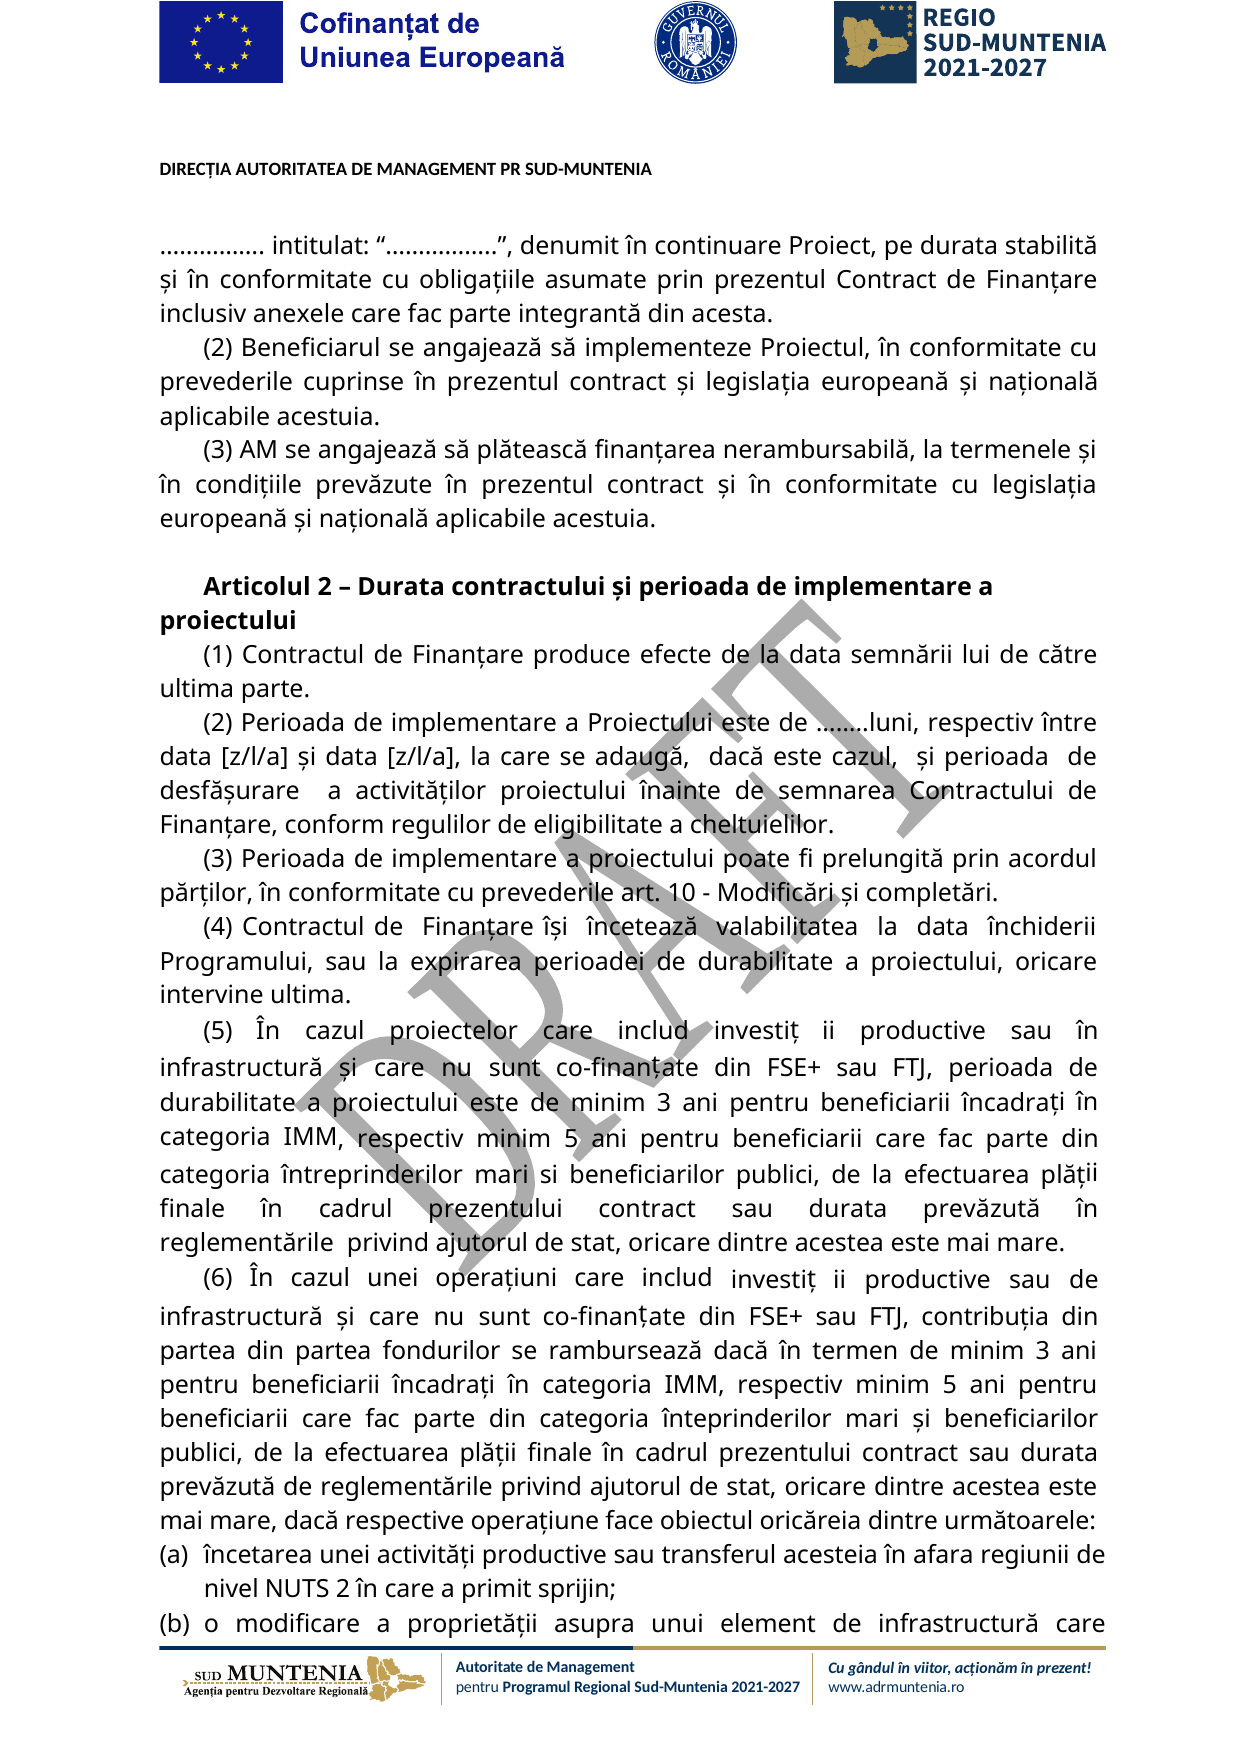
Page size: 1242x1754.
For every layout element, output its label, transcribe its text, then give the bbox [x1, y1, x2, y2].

text (5) În cazul proiectelor care includ investiț ii productive sau în infrastructură și care nu sunt co-finanțate din FSE+ sau FTJ, perioada de durabilitate a proiectului este de minim 3 ani pentru beneficiarii încadrați în categoria IMM, respectiv minim 5 ani pentru beneficiarii care fac parte din categoria întreprinderilor mari si beneficiarilor publici, de la efectuarea plății finale în cadrul prezentului contract sau durata prevăzută în reglementările privind ajutorul de stat, oricare dintre acestea este mai mare. [159, 1011, 1098, 1259]
text (3) Perioada de implementare a proiectului poate fi prelungită prin acordul părților, în conformitate cu prevederile art. 10 - Modificări și completări. [159, 841, 1098, 909]
table_header (a) [159, 1537, 204, 1605]
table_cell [204, 1605, 1106, 1639]
text (3) AM se angajează să plătească finanțarea nerambursabilă, la termenele și în condițiile prevăzute în prezentul contract și în conformitate cu legislația europeană și naţională aplicabile acestuia. [159, 432, 1098, 534]
text (2) Beneficiarul se angajează să implementeze Proiectul, în conformitate cu prevederile cuprinse în prezentul contract și legislaţia europeană şi naţională aplicabile acestuia. [159, 330, 1098, 432]
table_header încetarea unei activități productive sau transferul acesteia în afara regiunii de nivel NUTS 2 în care a primit sprijin; [204, 1537, 1106, 1605]
text (4) Contractul de Finanțare își încetează valabilitatea la data închiderii Programului, sau la expirarea perioadei de durabilitate a proiectului, oricare intervine ultima. [159, 909, 1098, 1011]
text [159, 228, 1098, 330]
text (2) Perioada de implementare a Proiectului este de ……..luni, respectiv între data [z/l/a] și data [z/l/a], la care se adaugă, dacă este cazul, și perioada de desfășurare a activităților proiectului înainte de semnarea Contractului de Finanțare, conform regulilor de eligibilitate a cheltuielilor. [159, 705, 1098, 841]
text Articolul 2 – Durata contractului şi perioada de implementare a proiectului [159, 568, 1106, 637]
table_cell (b) [159, 1605, 204, 1639]
text (1) Contractul de Finanțare produce efecte de la data semnării lui de către ultima parte. [159, 637, 1098, 705]
text (6) În cazul unei operațiuni care includ investiț ii productive sau de infrastructură și care nu sunt co-finanțate din FSE+ sau FTJ, contribuția din partea din partea fondurilor se rambursează dacă în termen de minim 3 ani pentru beneficiarii încadrați în categoria IMM, respectiv minim 5 ani pentru beneficiarii care fac parte din categoria înteprinderilor mari și beneficiarilor publici, de la efectuarea plății finale în cadrul prezentului contract sau durata prevăzută de reglementările privind ajutorul de stat, oricare dintre acestea este mai mare, dacă respective operațiune face obiectul oricăreia dintre următoarele: [159, 1259, 1099, 1537]
